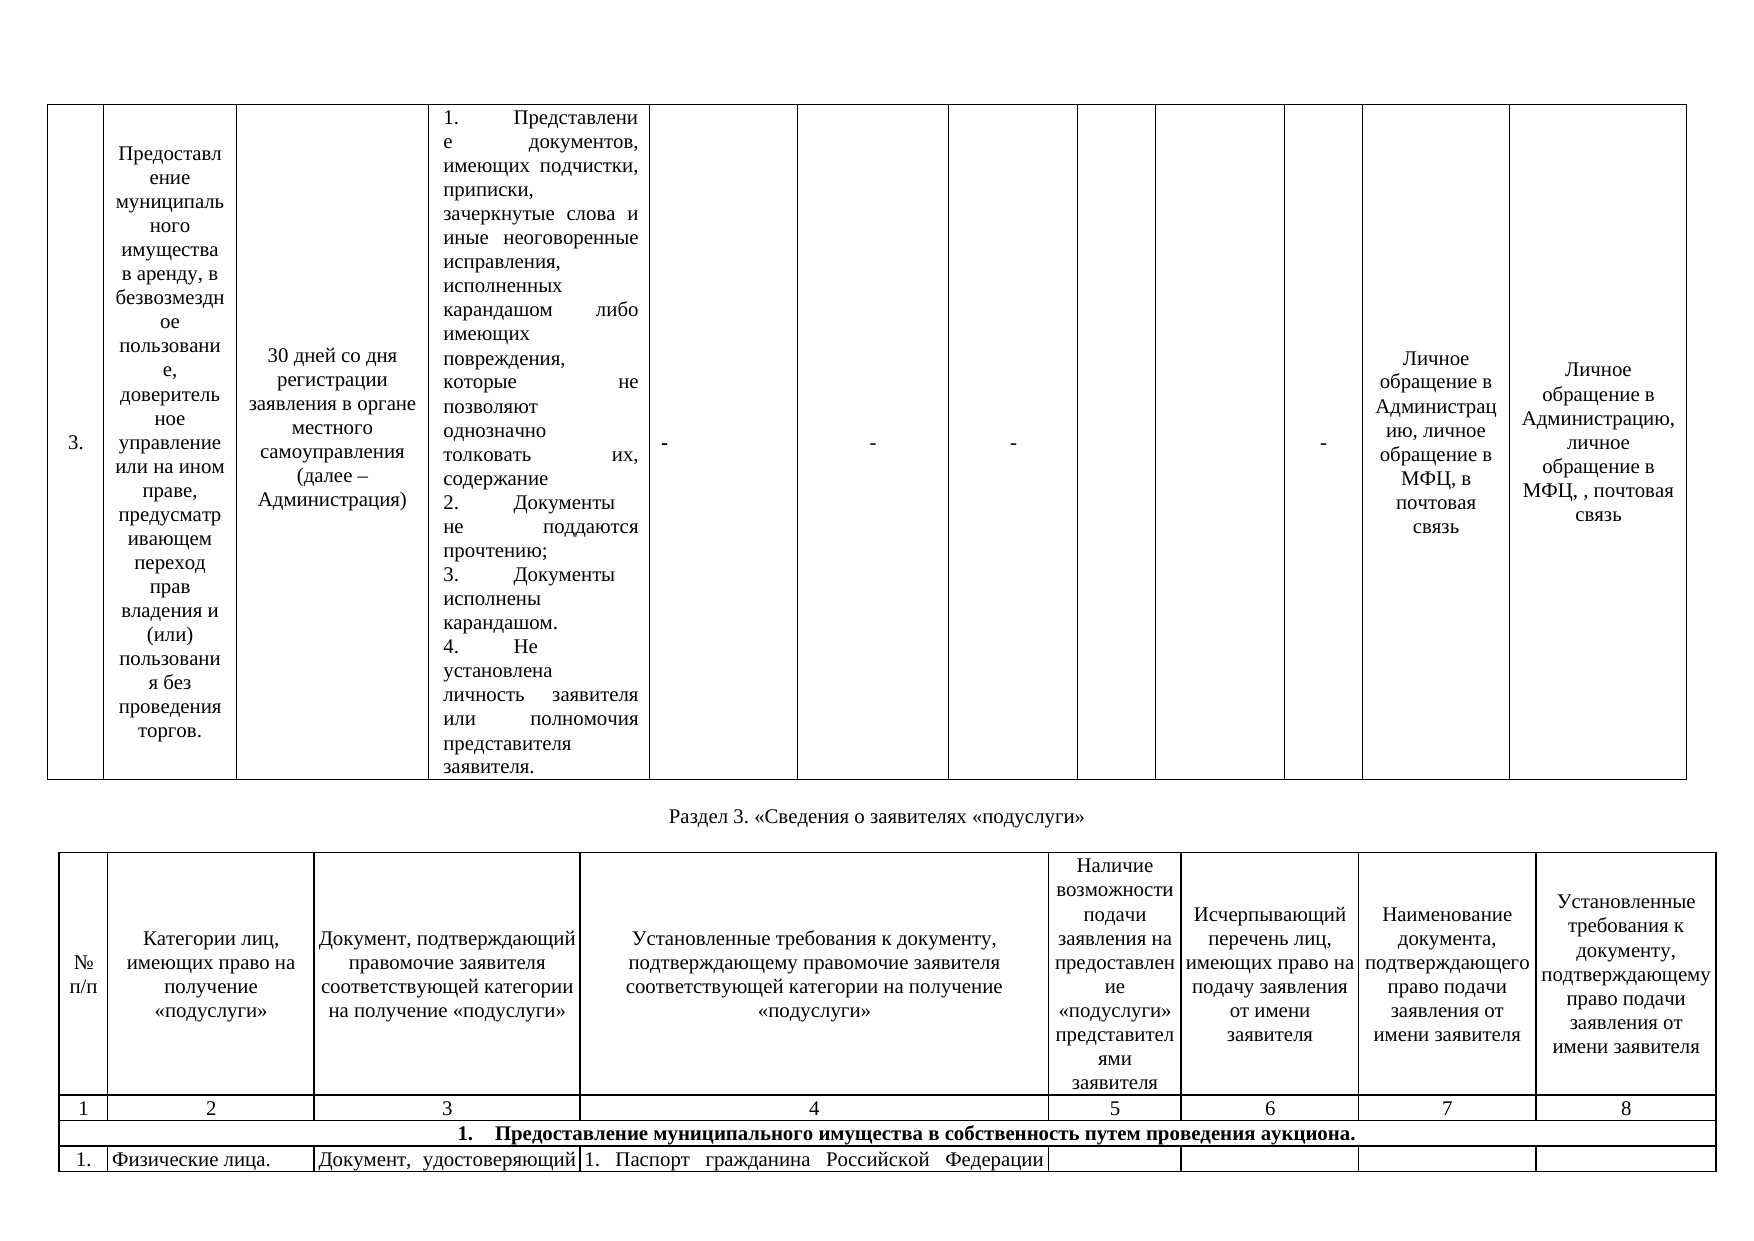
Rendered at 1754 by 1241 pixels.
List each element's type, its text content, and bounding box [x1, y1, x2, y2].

table_header Наличие возможности подачи заявления на предоставление «подуслуги» представителями заявителя [1049, 853, 1180, 1094]
table_header Установленные требования к документу, подтверждающему право подачи заявления от имени заявителя [1537, 853, 1715, 1094]
table_cell 4 [581, 1096, 1048, 1119]
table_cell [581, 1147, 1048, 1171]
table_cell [1359, 1147, 1535, 1171]
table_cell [1537, 1147, 1715, 1171]
table_cell 8 [1537, 1096, 1715, 1119]
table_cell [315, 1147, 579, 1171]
table_cell 6 [1182, 1096, 1358, 1119]
table_cell [1156, 105, 1284, 778]
table_cell 7 [1359, 1096, 1535, 1119]
table_cell 1. 2. [60, 1147, 107, 1171]
table_cell 3. [48, 105, 103, 778]
table_cell 1 [60, 1096, 107, 1119]
table_header Исчерпывающий перечень лиц, имеющих право на подачу заявления от имени заявителя [1182, 853, 1358, 1094]
table_cell 5 [1049, 1096, 1180, 1119]
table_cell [1182, 1147, 1358, 1171]
table_header Установленные требования к документу, подтверждающему правомочие заявителя соответствующей категории на получение «подуслуги» [581, 853, 1048, 1094]
table_cell - [650, 105, 797, 778]
table_cell [1078, 105, 1155, 778]
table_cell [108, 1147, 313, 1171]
table_cell - [1285, 105, 1362, 778]
table_cell да [1049, 1147, 1180, 1171]
table_header Категории лиц, имеющих право на получение «подуслуги» [108, 853, 313, 1094]
table_cell 30 дней со дня регистрации заявления в органе местного самоуправления (далее – Администрация) [237, 105, 428, 778]
table_header № п/п [60, 853, 107, 1094]
table_cell 3 [315, 1096, 579, 1119]
table_cell Личное обращение в Администрацию, личное обращение в МФЦ, в почтовая связь [1363, 105, 1509, 778]
table_cell - [949, 105, 1077, 778]
table_header Документ, подтверждающий правомочие заявителя соответствующей категории на получение «подуслуги» [315, 853, 579, 1094]
table_cell Предоставление муниципального имущества в аренду, в безвозмездное пользование, доверительное управление или на ином праве, предусматривающем переход прав владения и (или) пользования без проведения торгов. [104, 105, 236, 778]
table_cell Личное обращение в Администрацию, личное обращение в МФЦ, , почтовая связь [1510, 105, 1686, 778]
table_header Наименование документа, подтверждающего право подачи заявления от имени заявителя [1359, 853, 1535, 1094]
table_cell 2 [108, 1096, 313, 1119]
table_cell Предоставление муниципального имущества в собственность путем проведения аукциона. [60, 1121, 1715, 1145]
table_cell - [798, 105, 948, 778]
text Раздел 3. «Сведения о заявителях «подуслуги» [59, 804, 1695, 828]
